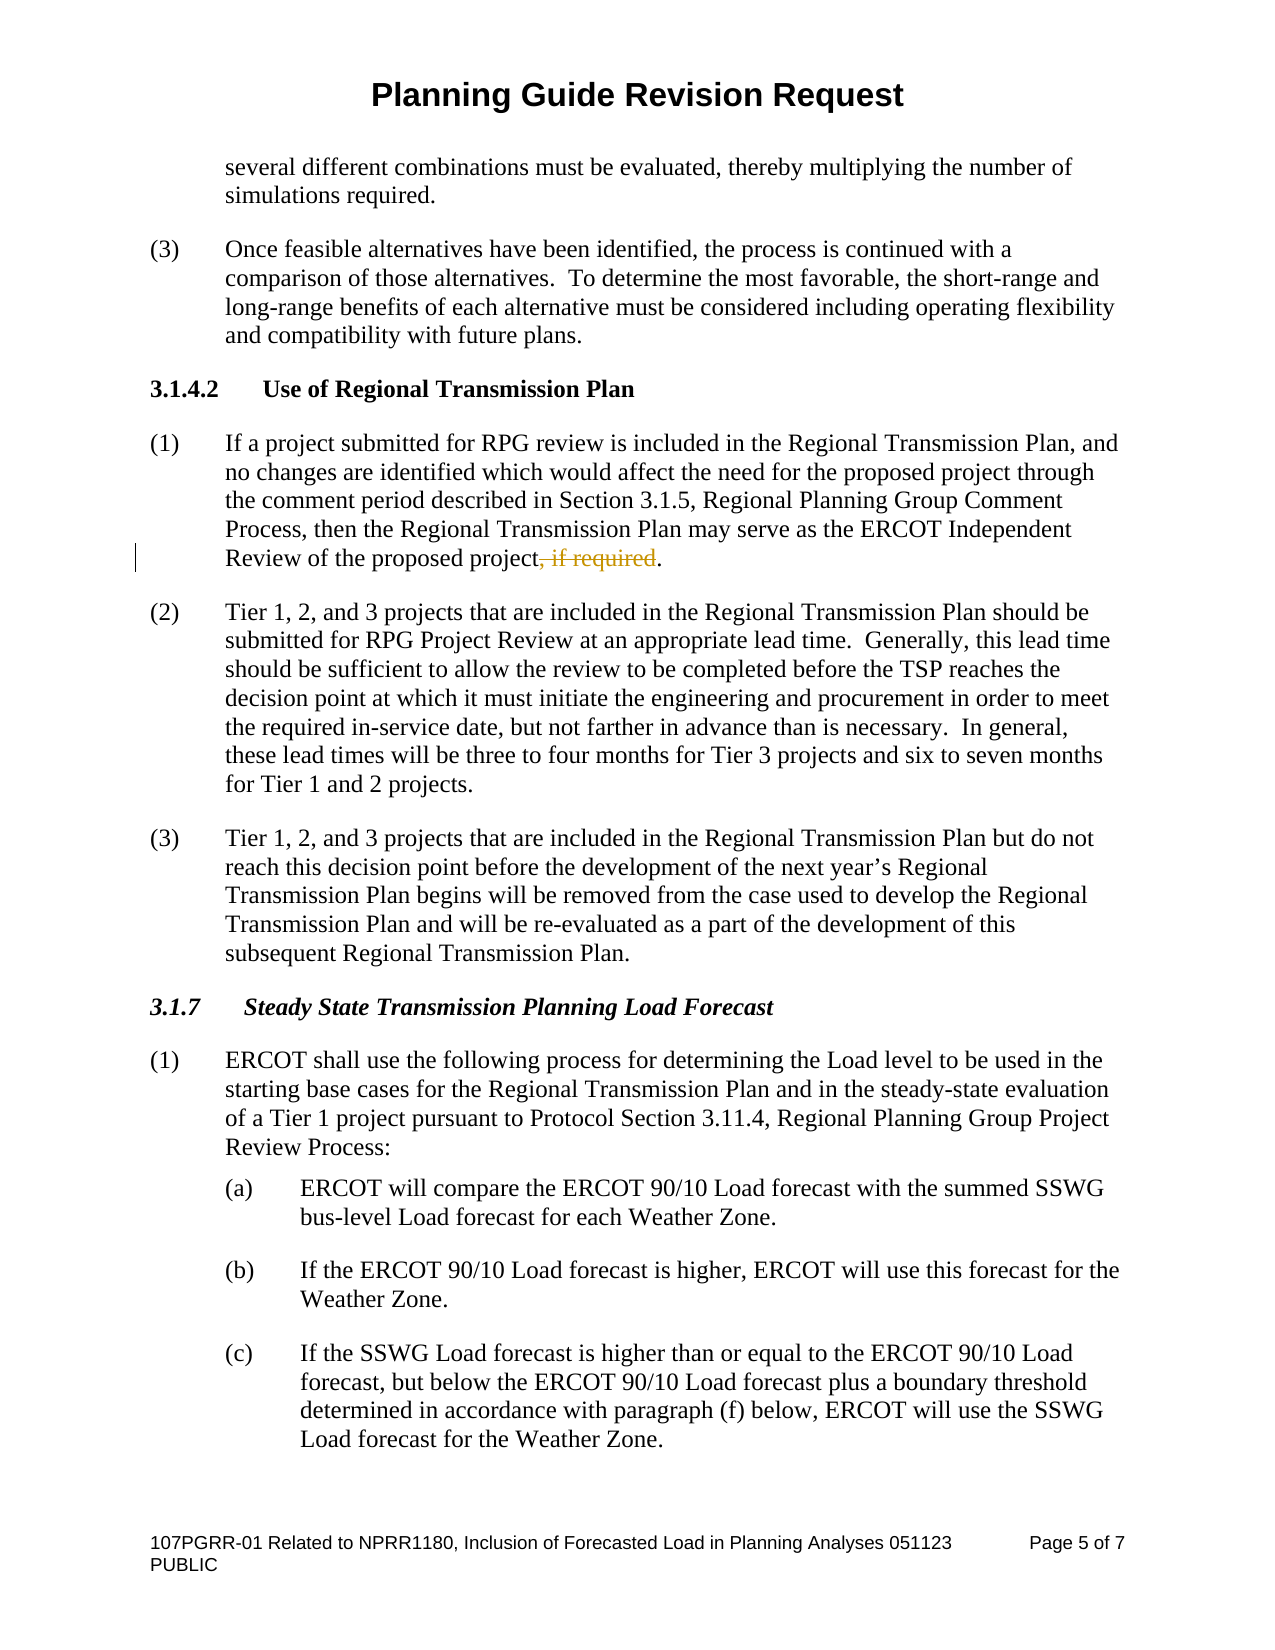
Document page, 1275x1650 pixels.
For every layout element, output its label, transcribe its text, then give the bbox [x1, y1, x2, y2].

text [150, 152, 1125, 209]
text (b) If the ERCOT 90/10 Load forecast is higher, ERCOT will use this forecast for the Weather Zone. [225, 1256, 1125, 1313]
text (c) If the SSWG Load forecast is higher than or equal to the ERCOT 90/10 Load forecast, but below the ERCOT 90/10 Load forecast plus a boundary threshold determined in accordance with paragraph (f) below, ERCOT will use the SSWG Load forecast for the Weather Zone. [225, 1338, 1125, 1453]
text (2) Tier 1, 2, and 3 projects that are included in the Regional Transmission Plan should be submitted for RPG Project Review at an appropriate lead time. Generally, this lead time should be sufficient to allow the review to be completed before the TSP reaches the decision point at which it must initiate the engineering and procurement in order to meet the required in-service date, but not farther in advance than is necessary. In general, these lead times will be three to four months for Tier 3 projects and six to seven months for Tier 1 and 2 projects. [150, 597, 1125, 798]
text (3) Tier 1, 2, and 3 projects that are included in the Regional Transmission Plan but do not reach this decision point before the development of the next year’s Regional Transmission Plan begins will be removed from the case used to develop the Regional Transmission Plan and will be re-evaluated as a part of the development of this subsequent Regional Transmission Plan. [150, 823, 1125, 967]
text 3.1.4.2 Use of Regional Transmission Plan [150, 374, 1125, 403]
text (a) ERCOT will compare the ERCOT 90/10 Load forecast with the summed SSWG bus-level Load forecast for each Weather Zone. [225, 1173, 1125, 1231]
text (3) Once feasible alternatives have been identified, the process is continued with a comparison of those alternatives. To determine the most favorable, the short-range and long-range benefits of each alternative must be considered including operating flexibility and compatibility with future plans. [150, 234, 1125, 349]
text (1) If a project submitted for RPG review is included in the Regional Transmission Plan, and no changes are identified which would affect the need for the proposed project through the comment period described in Section 3.1.5, Regional Planning Group Comment Process, then the Regional Transmission Plan may serve as the ERCOT Independent Review of the proposed project. [150, 428, 1125, 572]
text 3.1.7 Steady State Transmission Planning Load Forecast [150, 992, 1125, 1021]
text (1) ERCOT shall use the following process for determining the Load level to be used in the starting base cases for the Regional Transmission Plan and in the steady-state evaluation of a Tier 1 project pursuant to Protocol Section 3.11.4, Regional Planning Group Project Review Process: [150, 1046, 1125, 1161]
